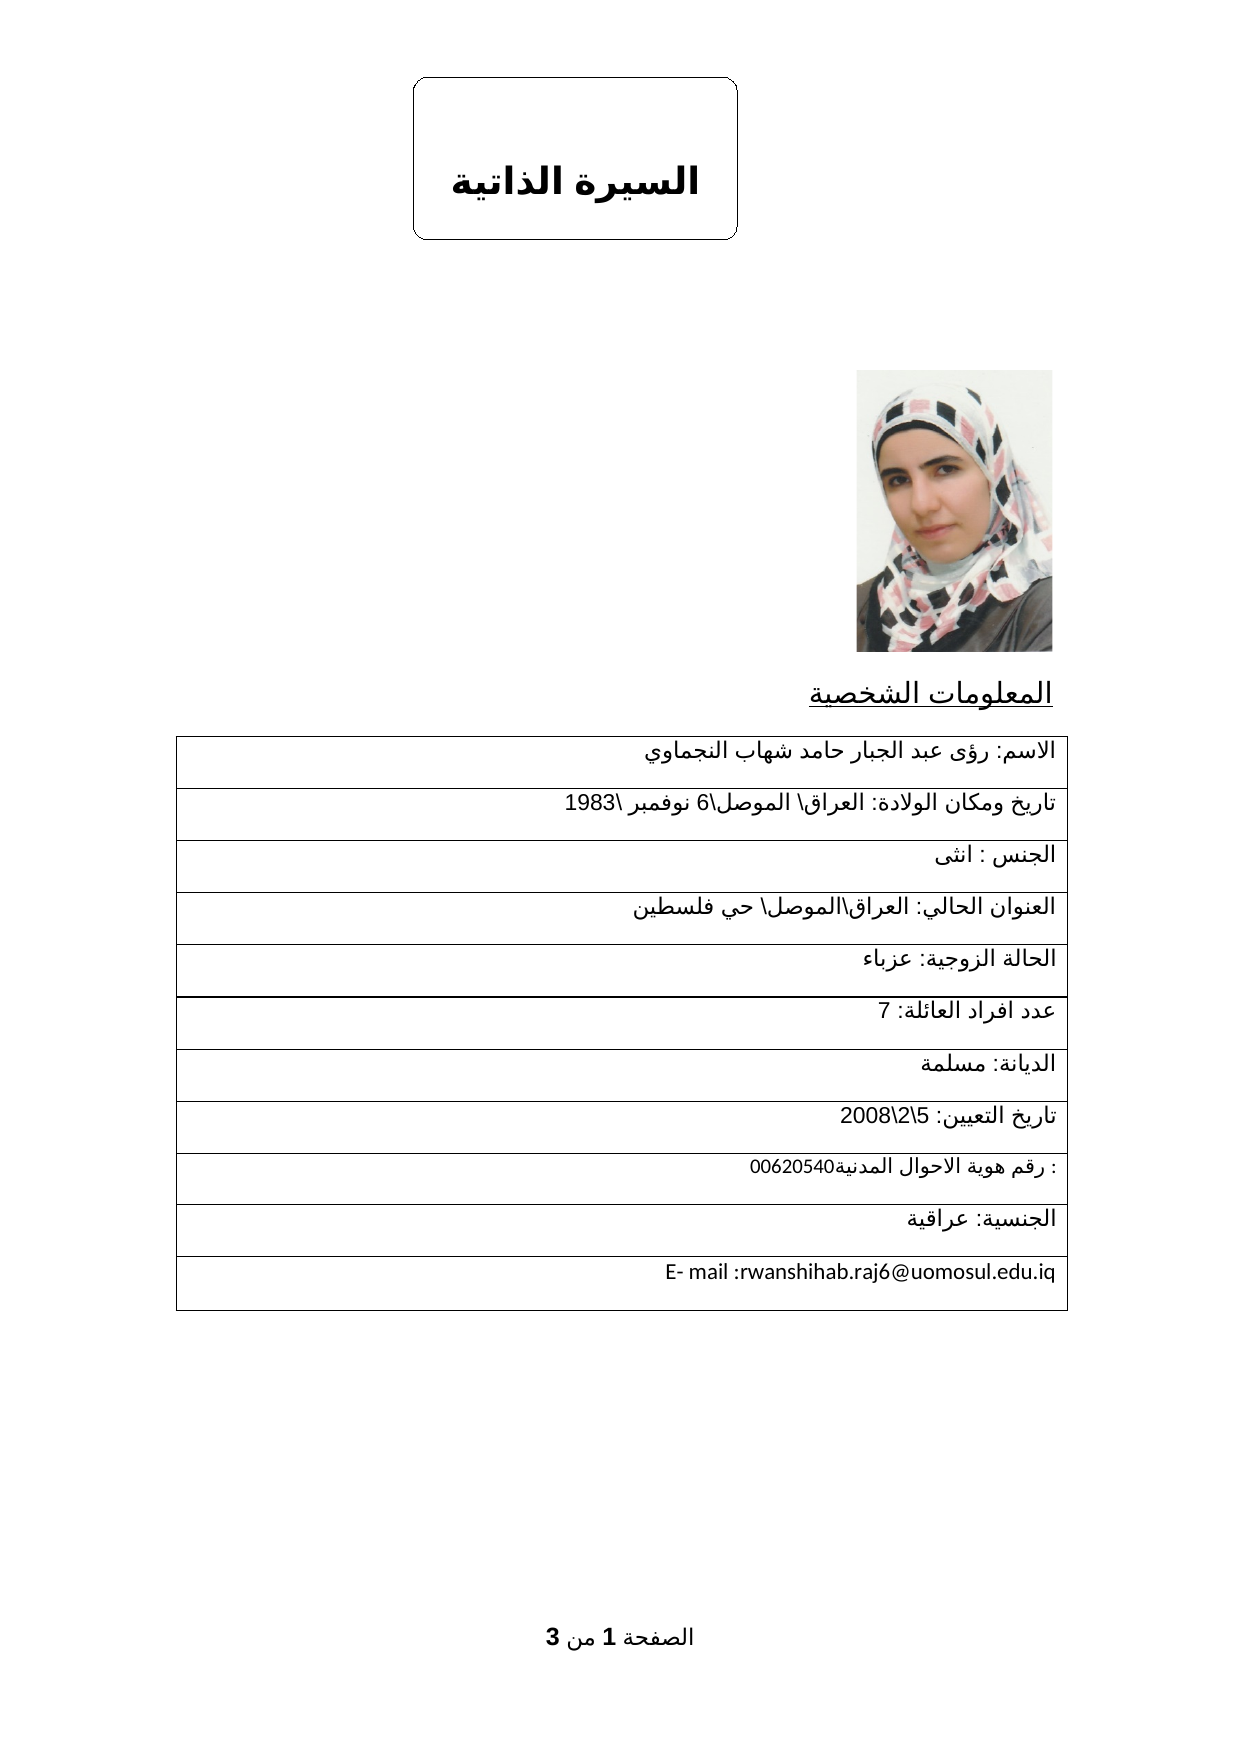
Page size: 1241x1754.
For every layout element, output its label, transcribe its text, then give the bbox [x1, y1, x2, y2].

table_cell عدد افراد العائلة: 7 [177, 998, 1067, 1048]
table_header الاسم: رؤى عبد الجبار حامد شهاب النجماوي [177, 737, 1067, 788]
table_cell الجنسية: عراقية [177, 1205, 1067, 1256]
text المعلومات الشخصية [187, 677, 1053, 710]
picture [856, 370, 1053, 652]
table_cell العنوان الحالي: العراق\الموصل\ حي فلسطين [177, 893, 1067, 944]
table_cell الحالة الزوجية: عزباء [177, 945, 1067, 996]
table_cell تاريخ التعيين: 5\2\2008 [177, 1102, 1067, 1153]
table_cell تاريخ ومكان الولادة: العراق\ الموصل\6 نوفمبر \1983 [177, 789, 1067, 840]
table_cell الجنس : انثى [177, 841, 1067, 892]
table_cell 00620540رقم هوية الاحوال المدنية : [177, 1154, 1067, 1204]
table_cell E- mail :rwanshihab.raj6@uomosul.edu.iq [177, 1257, 1067, 1309]
table_cell الديانة: مسلمة [177, 1050, 1067, 1101]
